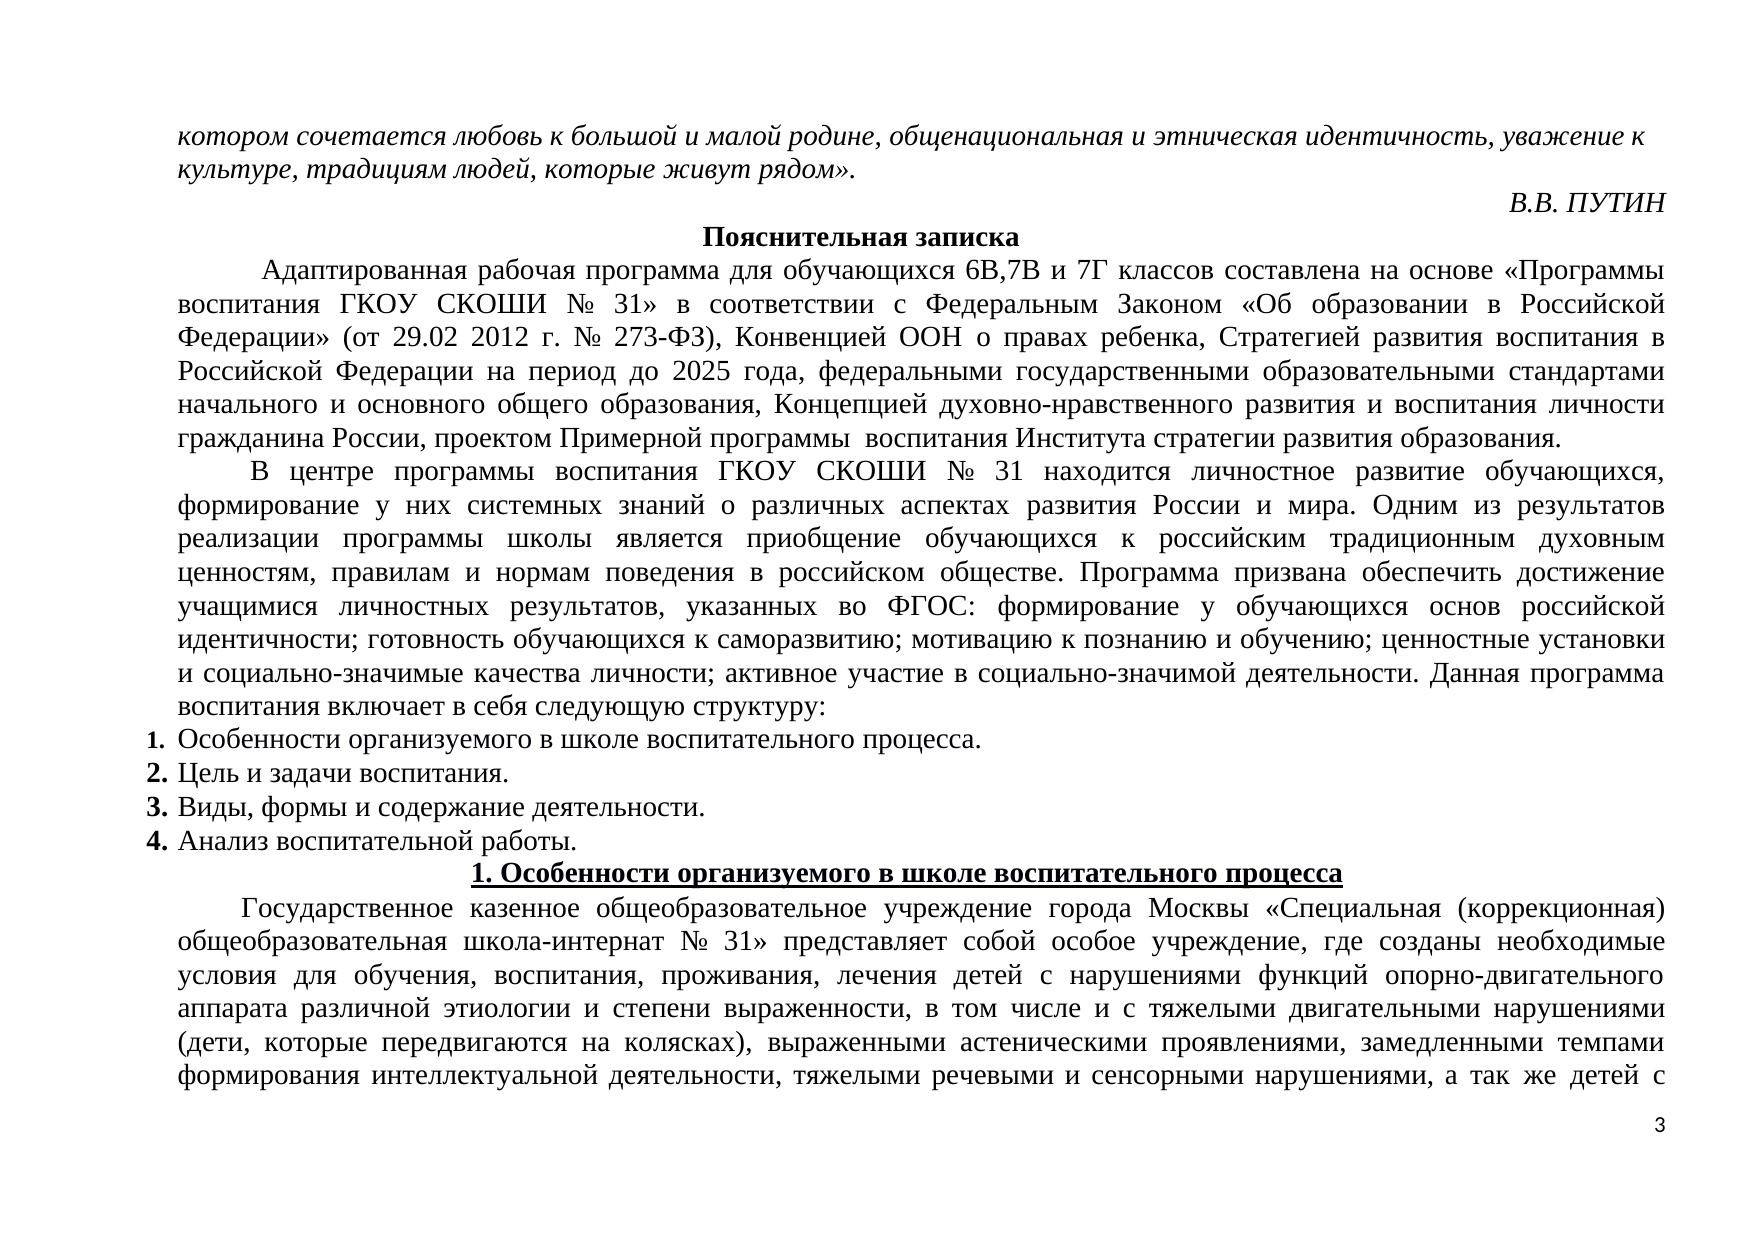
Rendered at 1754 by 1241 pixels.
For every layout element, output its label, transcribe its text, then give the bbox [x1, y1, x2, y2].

text Пояснительная записка [177, 219, 1665, 252]
list Цель и задачи воспитания. [146, 756, 1665, 789]
list Виды, формы и содержание деятельности. [146, 789, 1665, 823]
text В центре программы воспитания ГКОУ СКОШИ № 31 находится личностное развитие обучающихся, формирование у них системных знаний о различных аспектах развития России и мира. Одним из результатов реализации программы школы является приобщение обучающихся к российским традиционным духовным ценностям, правилам и нормам поведения в российском обществе. Программа призвана обеспечить достижение учащимися личностных результатов, указанных во ФГОС: формирование у обучающихся основ российской идентичности; готовность обучающихся к саморазвитию; мотивацию к познанию и обучению; ценностные установки и социально-значимые качества личности; активное участие в социально-значимой деятельности. Данная программа воспитания включает в себя следующую структуру: [177, 453, 1665, 722]
list Особенности организуемого в школе воспитательного процесса [148, 856, 1665, 889]
text Адаптированная рабочая программа для обучающихся 6В,7В и 7Г классов составлена на основе «Программы воспитания ГКОУ СКОШИ № 31» в соответствии с Федеральным Законом «Об образовании в Российской Федерации» (от 29.02 2012 г. № 273-ФЗ), Конвенцией ООН о правах ребенка, Стратегией развития воспитания в Российской Федерации на период до 2025 года, федеральными государственными образовательными стандартами начального и основного общего образования, Концепцией духовно-нравственного развития и воспитания личности гражданина России, проектом Примерной программы воспитания Института стратегии развития образования. [177, 252, 1665, 453]
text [177, 118, 1665, 185]
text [177, 890, 1665, 1091]
list Особенности организуемого в школе воспитательного процесса. [146, 722, 1665, 756]
list Анализ воспитательной работы. [146, 823, 1665, 856]
text В.В. ПУТИН [177, 185, 1665, 219]
